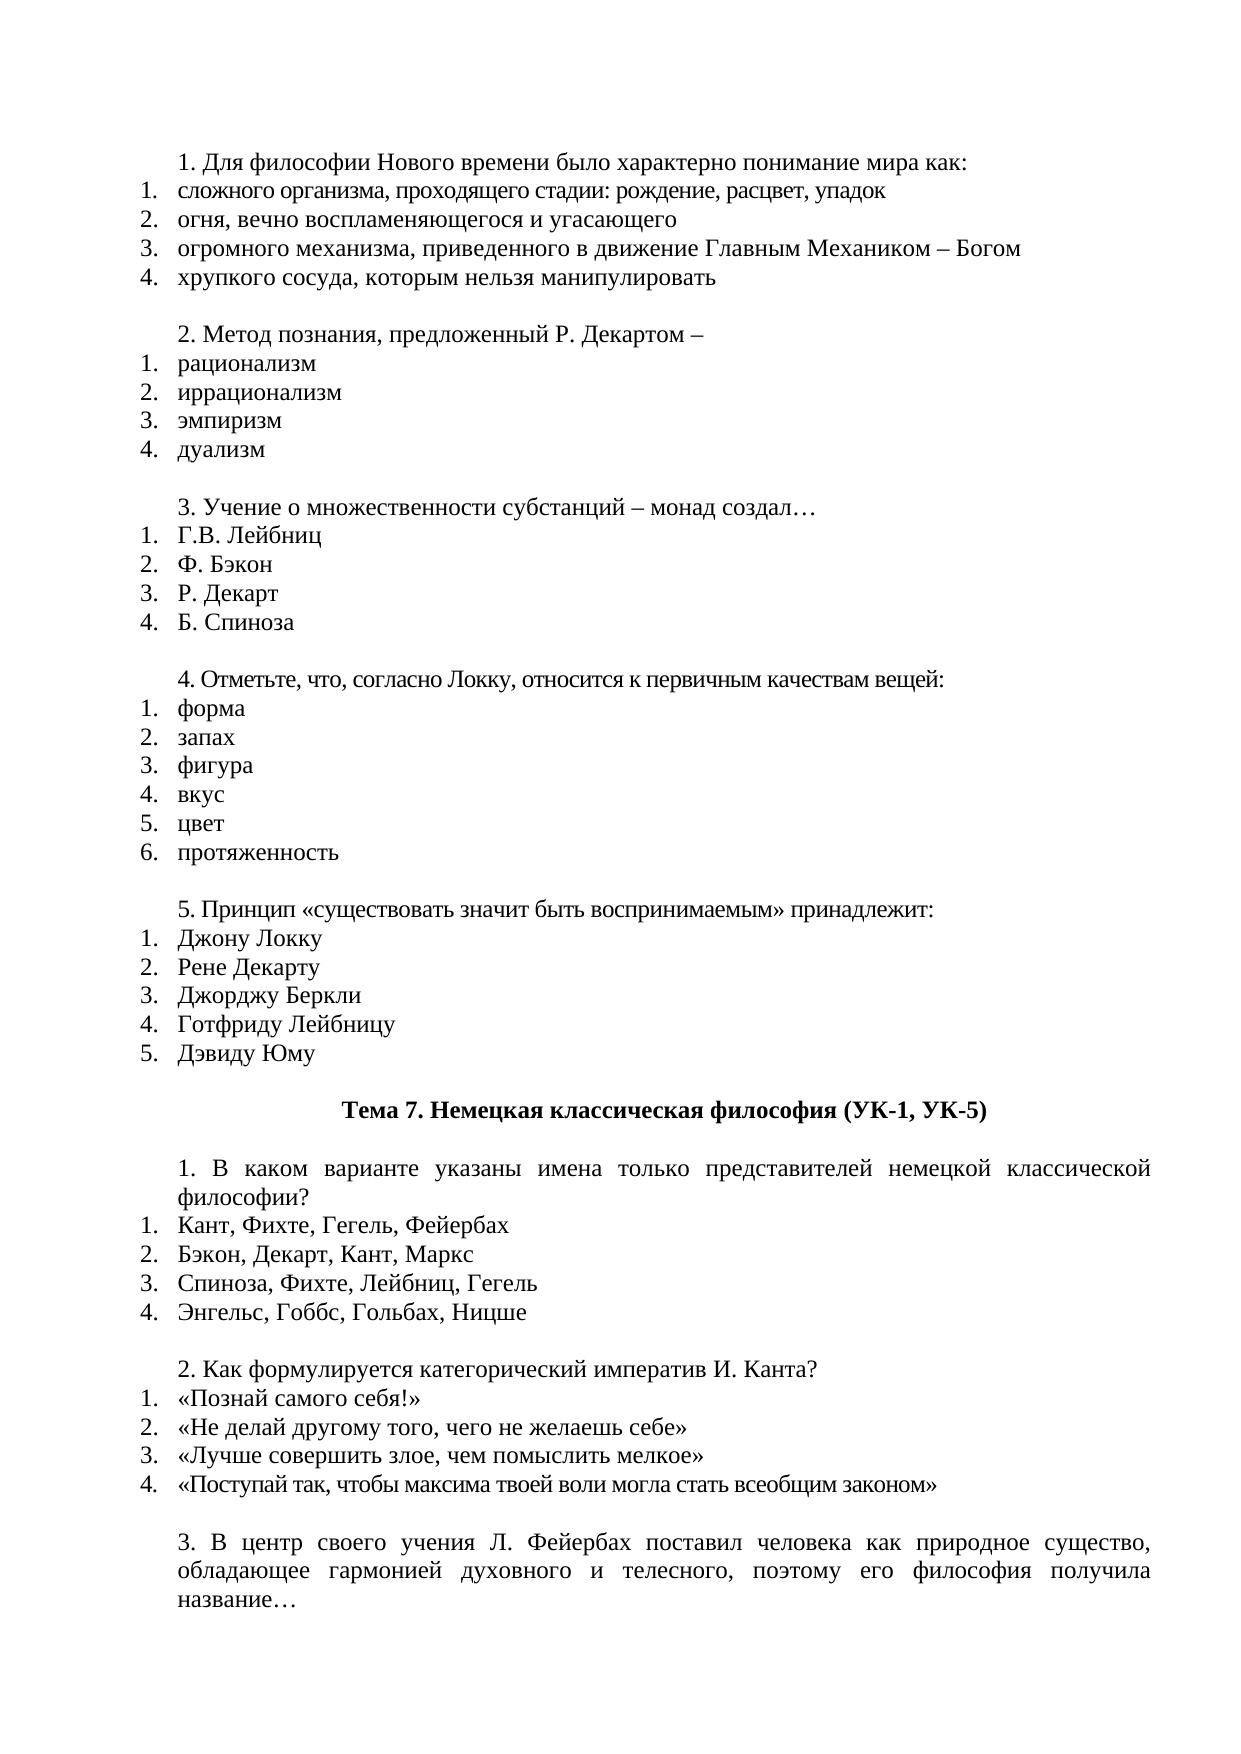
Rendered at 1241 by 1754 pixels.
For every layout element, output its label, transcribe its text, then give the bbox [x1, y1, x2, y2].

list фигура [140, 751, 1152, 779]
list Ф. Бэкон [140, 549, 1152, 578]
list Джорджу Беркли [140, 981, 1152, 1009]
text 1. В каком варианте указаны имена только представителей немецкой классической философии? [177, 1153, 1152, 1211]
text 1. Для философии Нового времени было характерно понимание мира как: [177, 147, 1152, 176]
text 5. Принцип «существовать значит быть воспринимаемым» принадлежит: [177, 894, 1152, 923]
list вкус [140, 779, 1152, 808]
list Кант, Фихте, Гегель, Фейербах [140, 1211, 1152, 1239]
list иррационализм [140, 377, 1152, 406]
list эмпиризм [140, 406, 1152, 434]
list «Познай самого себя!» [140, 1383, 1152, 1412]
text 2. Метод познания, предложенный Р. Декартом – [177, 319, 1152, 348]
list Спиноза, Фихте, Лейбниц, Гегель [140, 1268, 1152, 1297]
list огня, вечно воспламеняющегося и угасающего [140, 204, 1152, 233]
list форма [140, 693, 1152, 722]
list рационализм [140, 348, 1152, 377]
text 3. В центр своего учения Л. Фейербах поставил человека как природное существо, обладающее гармонией духовного и телесного, поэтому его философия получила название… [177, 1527, 1152, 1613]
list «Поступай так, чтобы максима твоей воли могла стать всеобщим законом» [140, 1469, 1152, 1498]
list Джону Локку [140, 923, 1152, 952]
list Дэвиду Юму [140, 1038, 1152, 1067]
list огромного механизма, приведенного в движение Главным Механиком – Богом [140, 233, 1152, 262]
text 4. Отметьте, что, согласно Локку, относится к первичным качествам вещей: [177, 664, 1152, 693]
list цвет [140, 808, 1152, 837]
list протяженность [140, 837, 1152, 866]
list Бэкон, Декарт, Кант, Маркс [140, 1239, 1152, 1268]
list запах [140, 722, 1152, 751]
list Р. Декарт [140, 578, 1152, 607]
text 2. Как формулируется категорический императив И. Канта? [177, 1354, 1152, 1383]
list Готфриду Лейбницу [140, 1009, 1152, 1038]
list Б. Спиноза [140, 607, 1152, 636]
list хрупкого сосуда, которым нельзя манипулировать [140, 262, 1152, 291]
list «Не делай другому того, чего не желаешь себе» [140, 1412, 1152, 1441]
text Тема 7. Немецкая классическая философия (УК-1, УК-5) [177, 1096, 1152, 1124]
list дуализм [140, 434, 1152, 463]
list «Лучше совершить злое, чем помыслить мелкое» [140, 1441, 1152, 1469]
list Энгельс, Гоббс, Гольбах, Ницше [140, 1297, 1152, 1326]
list сложного организма, проходящего стадии: рождение, расцвет, упадок [140, 176, 1152, 204]
text 3. Учение о множественности субстанций – монад создал… [177, 492, 1152, 521]
list Рене Декарту [140, 952, 1152, 981]
list Г.В. Лейбниц [140, 521, 1152, 549]
